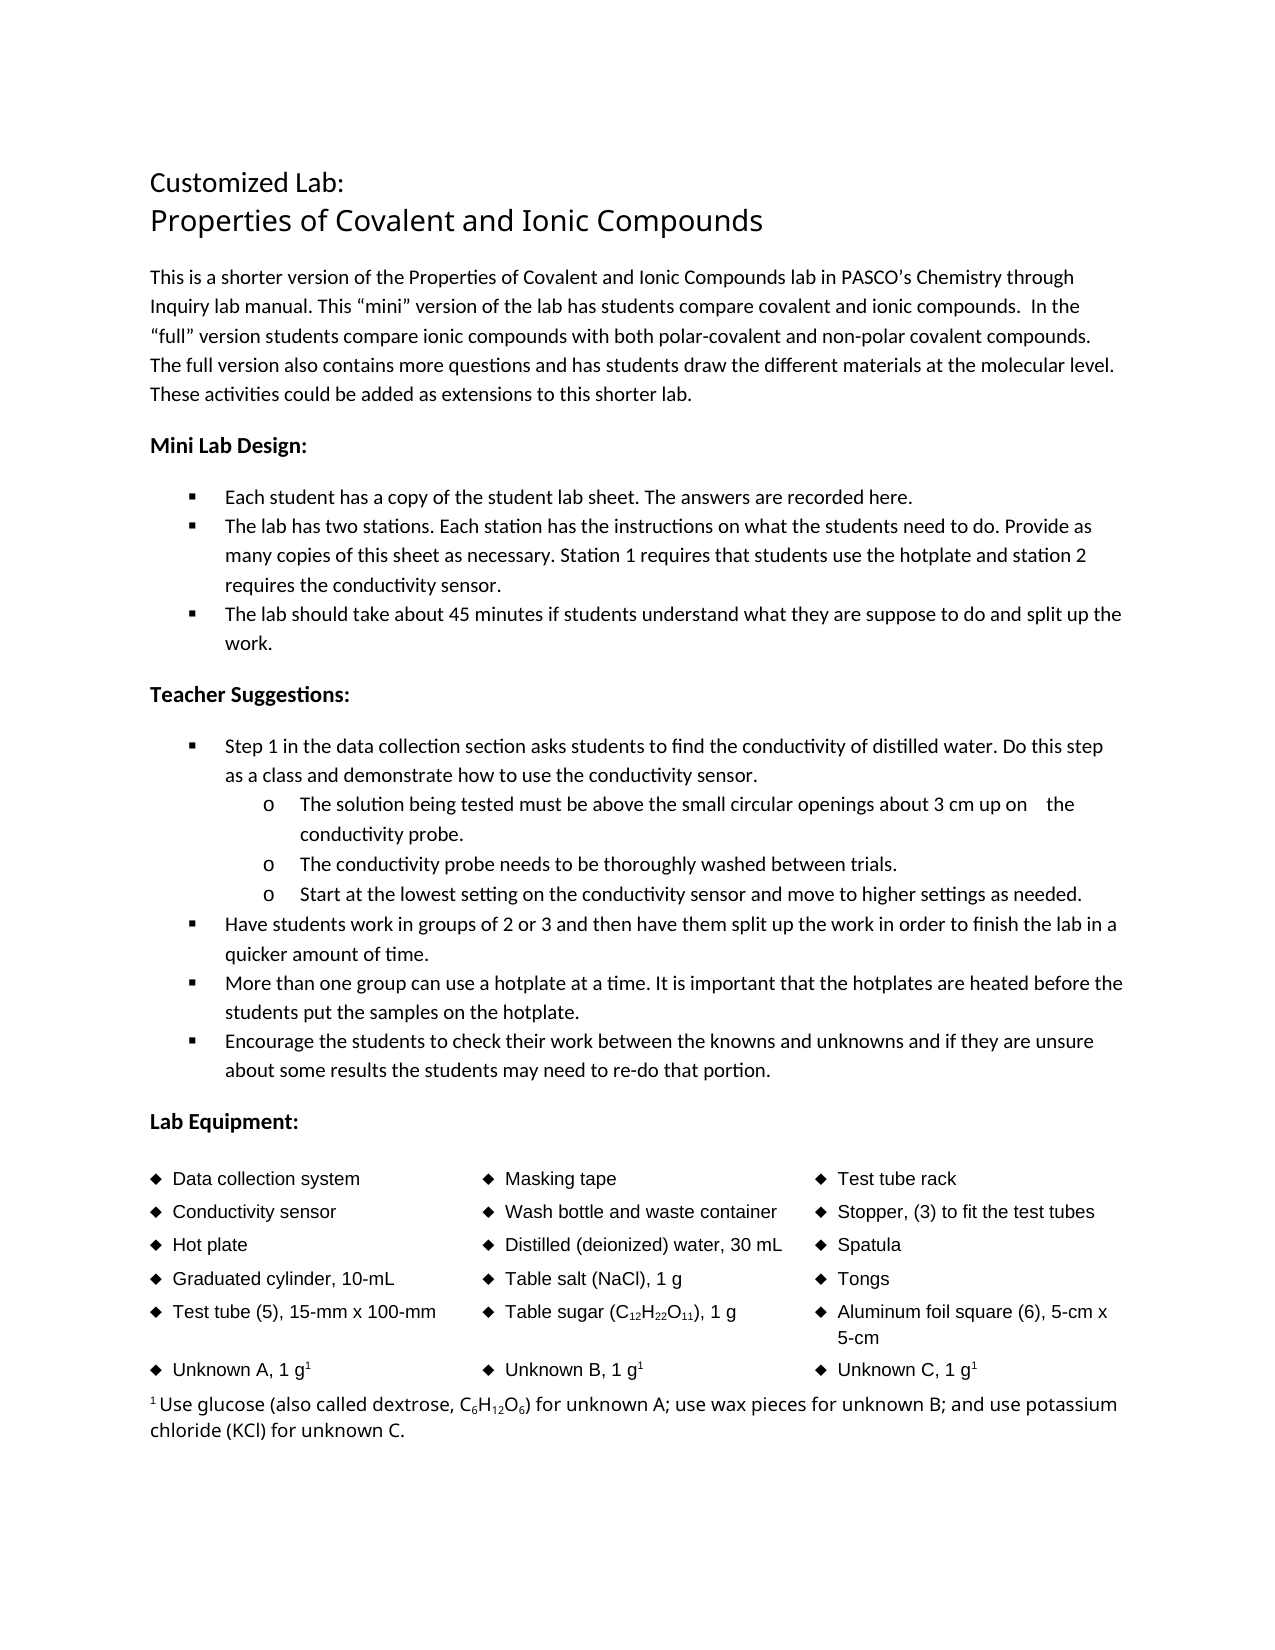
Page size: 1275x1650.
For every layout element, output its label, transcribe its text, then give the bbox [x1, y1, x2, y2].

text Teacher Suggestions: [150, 680, 1125, 708]
table_cell Stopper, (3) to fit the test tubes [804, 1194, 1136, 1227]
table_cell Unknown C, 1 g1 [804, 1352, 1136, 1386]
table_cell Wash bottle and waste container [471, 1194, 804, 1227]
list More than one group can use a hotplate at a time. It is important that the hotplates are heated before the students put the samples on the hotplate. [187, 970, 1125, 1024]
table_cell Test tube (5), 15-mm x 100-mm [139, 1294, 471, 1352]
text Mini Lab Design: [150, 431, 1125, 459]
list The conductivity probe needs to be thoroughly washed between trials. [262, 851, 1125, 877]
list Each student has a copy of the student lab sheet. The answers are recorded here. [187, 484, 1125, 510]
list The lab has two stations. Each station has the instructions on what the students need to do. Provide as many copies of this sheet as necessary. Station 1 requires that students use the hotplate and station 2 requires the conductivity sensor. [187, 513, 1125, 597]
table_cell Unknown A, 1 g1 [139, 1352, 471, 1386]
list The solution being tested must be above the small circular openings about 3 cm up on the conductivity probe. [262, 791, 1125, 847]
table_cell Spatula [804, 1227, 1136, 1261]
table_cell Hot plate [139, 1227, 471, 1261]
list Have students work in groups of 2 or 3 and then have them split up the work in order to finish the lab in a quicker amount of time. [187, 912, 1125, 966]
list Step 1 in the data collection section asks students to find the conductivity of distilled water. Do this step as a class and demonstrate how to use the conductivity sensor. [187, 733, 1125, 788]
table_cell Tongs [804, 1261, 1136, 1294]
list The lab should take about 45 minutes if students understand what they are suppose to do and split up the work. [187, 601, 1125, 656]
text Lab Equipment: [150, 1107, 1125, 1136]
table_cell Distilled (deionized) water, 30 mL [471, 1227, 804, 1261]
table_cell Table salt (NaCl), 1 g [471, 1261, 804, 1294]
subtitle Customized Lab: Properties of Covalent and Ionic Compounds [150, 160, 1125, 239]
table_cell Aluminum foil square (6), 5-cm x 5-cm [804, 1294, 1136, 1352]
text This is a shorter version of the Properties of Covalent and Ionic Compounds lab in PASCO’s Chemistry through Inquiry lab manual. This “mini” version of the lab has students compare covalent and ionic compounds. In the “full” version students compare ionic compounds with both polar-covalent and non-polar covalent compounds. The full version also contains more questions and has students draw the different materials at the molecular level. These activities could be added as extensions to this shorter lab. [150, 264, 1125, 407]
table_header Test tube rack [804, 1161, 1136, 1194]
list Encourage the students to check their work between the knowns and unknowns and if they are unsure about some results the students may need to re-do that portion. [187, 1028, 1125, 1083]
list Start at the lowest setting on the conductivity sensor and move to higher settings as needed. [262, 881, 1125, 908]
table_header Masking tape [471, 1161, 804, 1194]
table_cell Unknown B, 1 g1 [471, 1352, 804, 1386]
table_header Data collection system [139, 1161, 471, 1194]
table_cell Conductivity sensor [139, 1194, 471, 1227]
table_cell Table sugar (C12H22O11), 1 g [471, 1294, 804, 1352]
text 1 Use glucose (also called dextrose, C6H12O6) for unknown A; use wax pieces for unknown B; and use potassium chloride (KCl) for unknown C. [150, 1392, 1125, 1443]
table_cell Graduated cylinder, 10-mL [139, 1261, 471, 1294]
